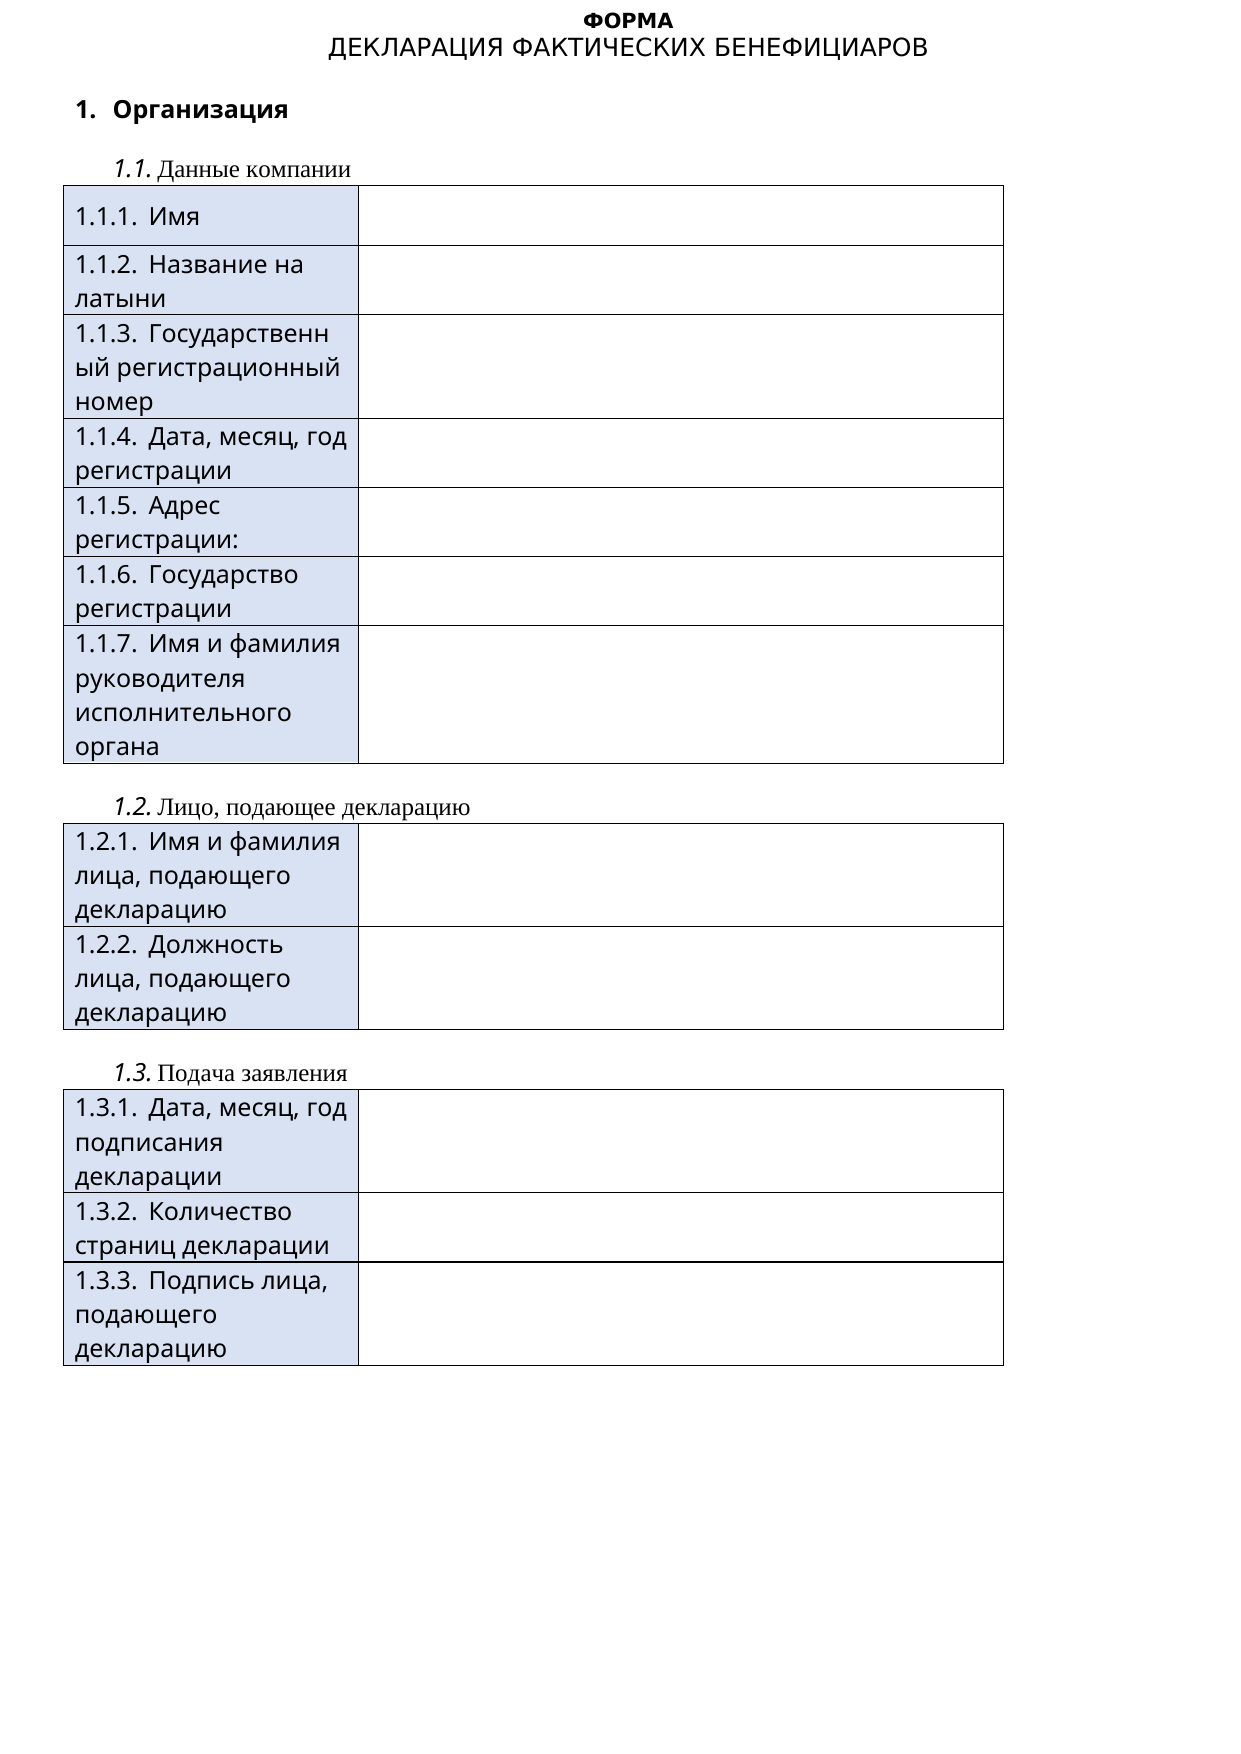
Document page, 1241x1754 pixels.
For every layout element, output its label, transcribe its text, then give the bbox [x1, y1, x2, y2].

table_cell [359, 557, 1003, 625]
table_cell [359, 927, 1003, 1029]
table_cell [359, 419, 1003, 487]
table_cell Подпись лица, подающего декларацию [64, 1263, 358, 1365]
table_header [359, 186, 1003, 245]
text ДЕКЛАРАЦИЯ ФАКТИЧЕСКИХ БЕНЕФИЦИАРОВ [75, 34, 1181, 63]
list Подача заявления [112, 1055, 1181, 1089]
table_cell [359, 1263, 1003, 1365]
table_cell Должность лица, подающего декларацию [64, 927, 358, 1029]
list Лицо, подающее декларацию [112, 788, 1181, 822]
table_cell Имя и фамилия руководителя исполнительного органа [64, 626, 358, 762]
table_cell Количество страниц декларации [64, 1193, 358, 1261]
table_header [359, 824, 1003, 926]
table_header Имя и фамилия лица, подающего декларацию [64, 824, 358, 926]
table_header Имя [64, 186, 358, 245]
table_cell [359, 1193, 1003, 1261]
table_cell Дата, месяц, год регистрации [64, 419, 358, 487]
list Организация [75, 92, 1181, 126]
table_cell [359, 246, 1003, 314]
table_cell Государство регистрации [64, 557, 358, 625]
table_header [359, 1090, 1003, 1192]
table_cell [359, 626, 1003, 762]
table_cell [359, 315, 1003, 418]
text ФОРМА [75, 9, 1181, 34]
table_cell Государственный регистрационный номер [64, 315, 358, 418]
table_cell [359, 488, 1003, 556]
table_header Дата, месяц, год подписания декларации [64, 1090, 358, 1192]
table_cell Название на латыни [64, 246, 358, 314]
table_cell Адрес регистрации: [64, 488, 358, 556]
list Данные компании [112, 151, 1181, 185]
